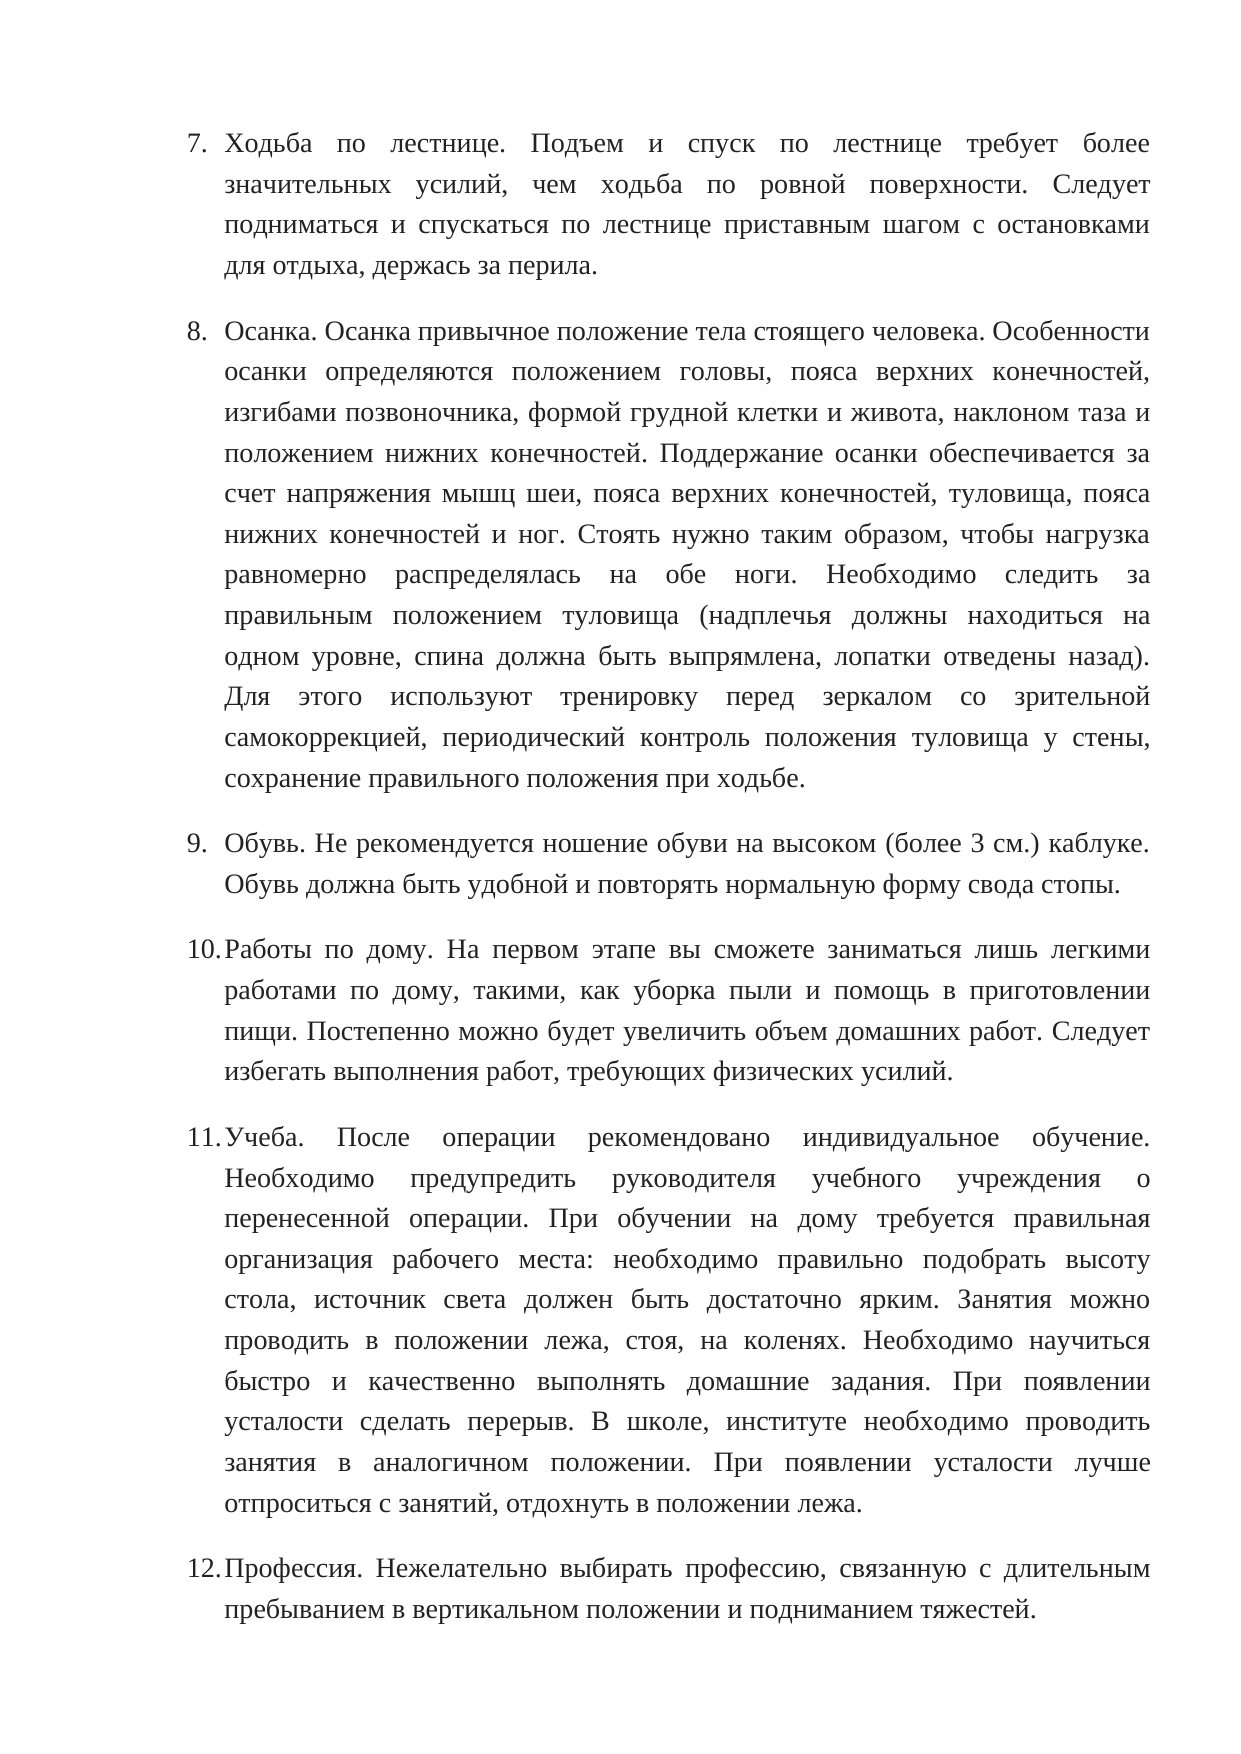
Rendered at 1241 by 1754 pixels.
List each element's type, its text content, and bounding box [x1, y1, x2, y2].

list Учеба. После операции рекомендовано индивидуальное обучение. Необходимо предупредить руководителя учебного учреждения о перенесенной операции. При обучении на дому требуется правильная организация рабочего места: необходимо правильно подобрать высоту стола, источник света должен быть достаточно ярким. Занятия можно проводить в положении лежа, стоя, на коленях. Необходимо научиться быстро и качественно выполнять домашние задания. При появлении усталости сделать перерыв. В школе, институте необходимо проводить занятия в аналогичном положении. При появлении усталости лучше отпроситься с занятий, отдохнуть в положении лежа. [187, 1112, 1152, 1518]
list Работы по дому. На первом этапе вы сможете заниматься лишь легкими работами по дому, такими, как уборка пыли и помощь в приготовлении пищи. Постепенно можно будет увеличить объем домашних работ. Следует избегать выполнения работ, требующих физических усилий. [187, 924, 1152, 1087]
list Обувь. Не рекомендуется ношение обуви на высоком (более 3 см.) каблуке. Обувь должна быть удобной и повторять нормальную форму свода стопы. [187, 818, 1152, 899]
list Ходьба по лестнице. Подъем и спуск по лестнице требует более значительных усилий, чем ходьба по ровной поверхности. Следует подниматься и спускаться по лестнице приставным шагом с остановками для отдыха, держась за перила. [187, 118, 1152, 281]
list Осанка. Осанка привычное положение тела стоящего человека. Особенности осанки определяются положением головы, пояса верхних конечностей, изгибами позвоночника, формой грудной клетки и живота, наклоном таза и положением нижних конечностей. Поддержание осанки обеспечивается за счет напряжения мышц шеи, пояса верхних конечностей, туловища, пояса нижних конечностей и ног. Стоять нужно таким образом, чтобы нагрузка равномерно распределялась на обе ноги. Необходимо следить за правильным положением туловища (надплечья должны находиться на одном уровне, спина должна быть выпрямлена, лопатки отведены назад). Для этого используют тренировку перед зеркалом со зрительной самокоррекцией, периодический контроль положения туловища у стены, сохранение правильного положения при ходьбе. [187, 306, 1152, 793]
list Профессия. Нежелательно выбирать профессию, связанную с длительным пребыванием в вертикальном положении и подниманием тяжестей. [187, 1543, 1152, 1624]
